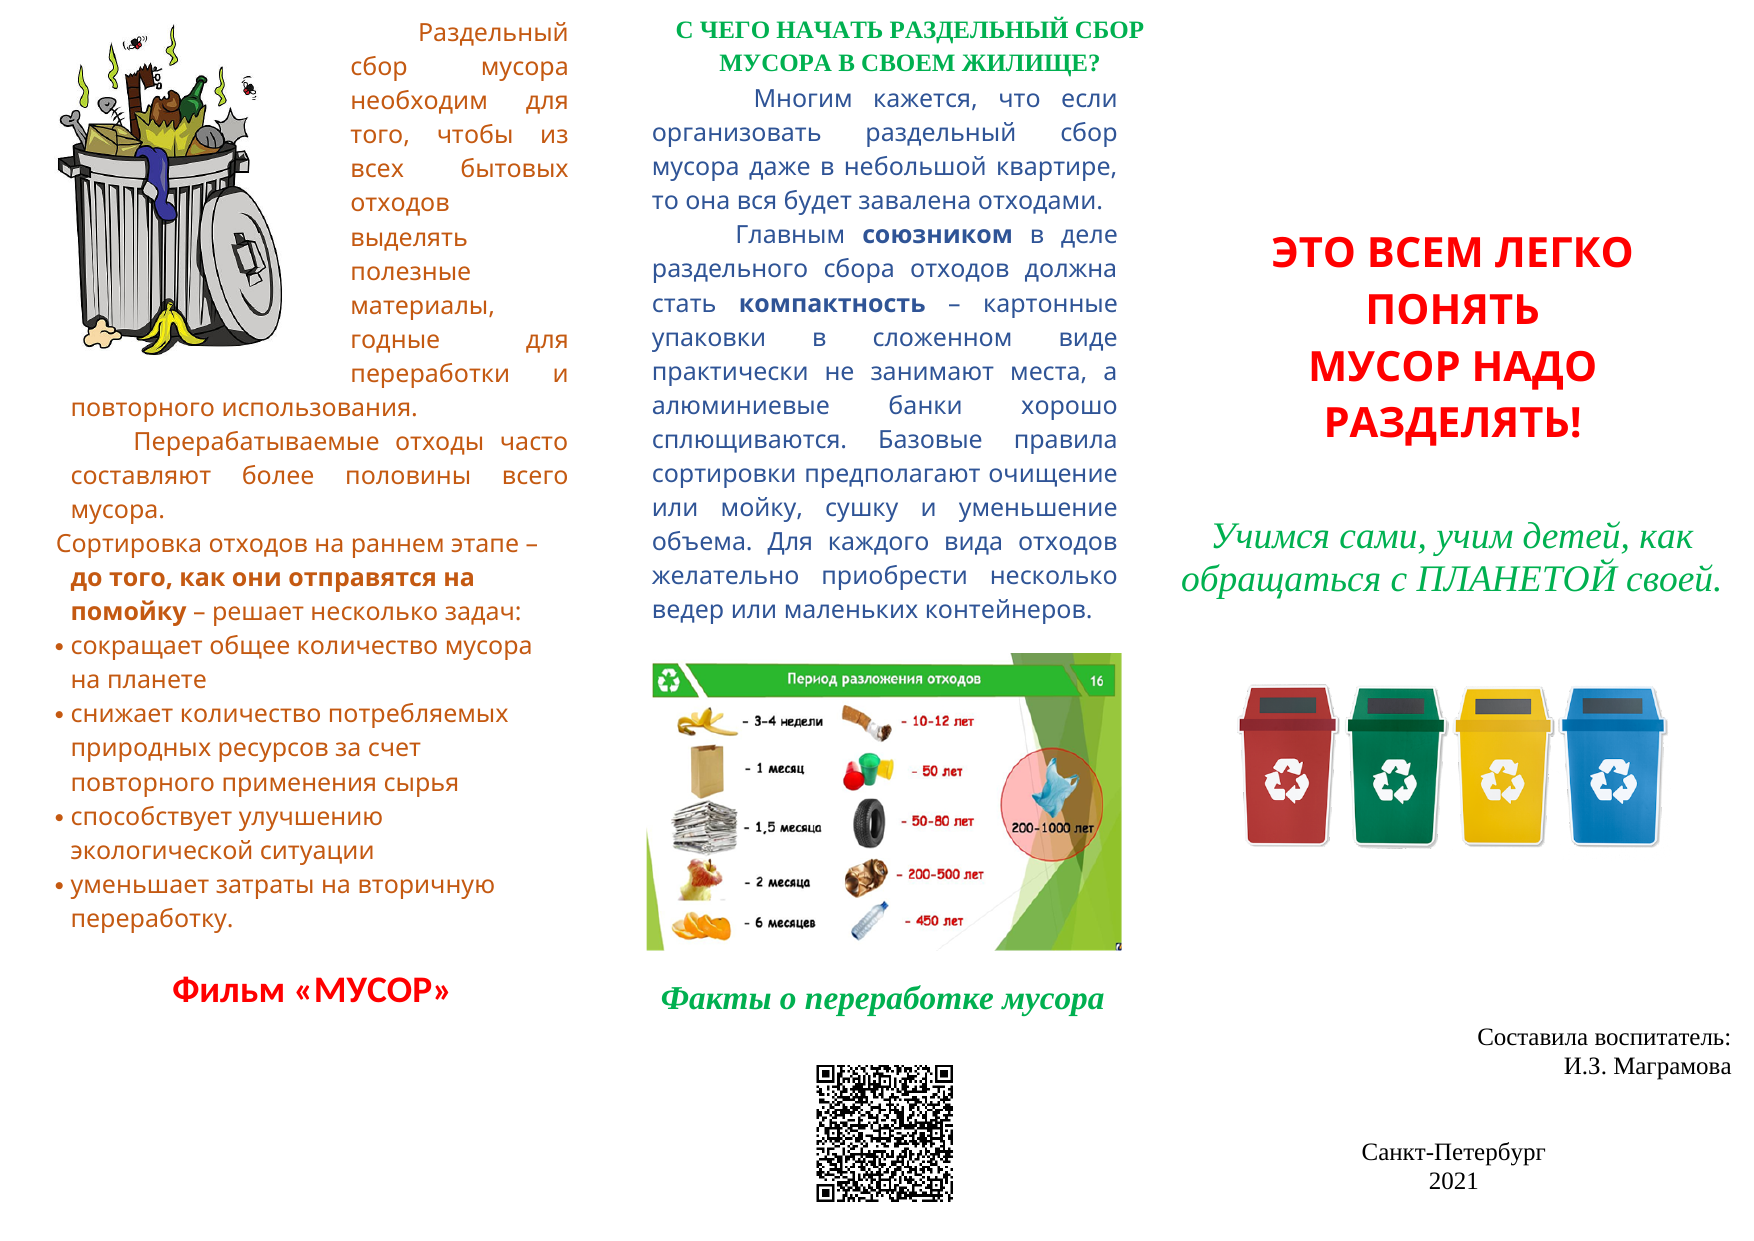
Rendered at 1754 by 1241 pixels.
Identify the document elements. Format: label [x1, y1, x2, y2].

table_header [15, 15, 604, 1223]
picture [806, 1055, 963, 1212]
table_header [1165, 15, 1742, 1223]
picture [646, 653, 1122, 951]
picture [49, 14, 287, 359]
picture [1225, 628, 1682, 907]
table_header [604, 15, 1164, 1223]
